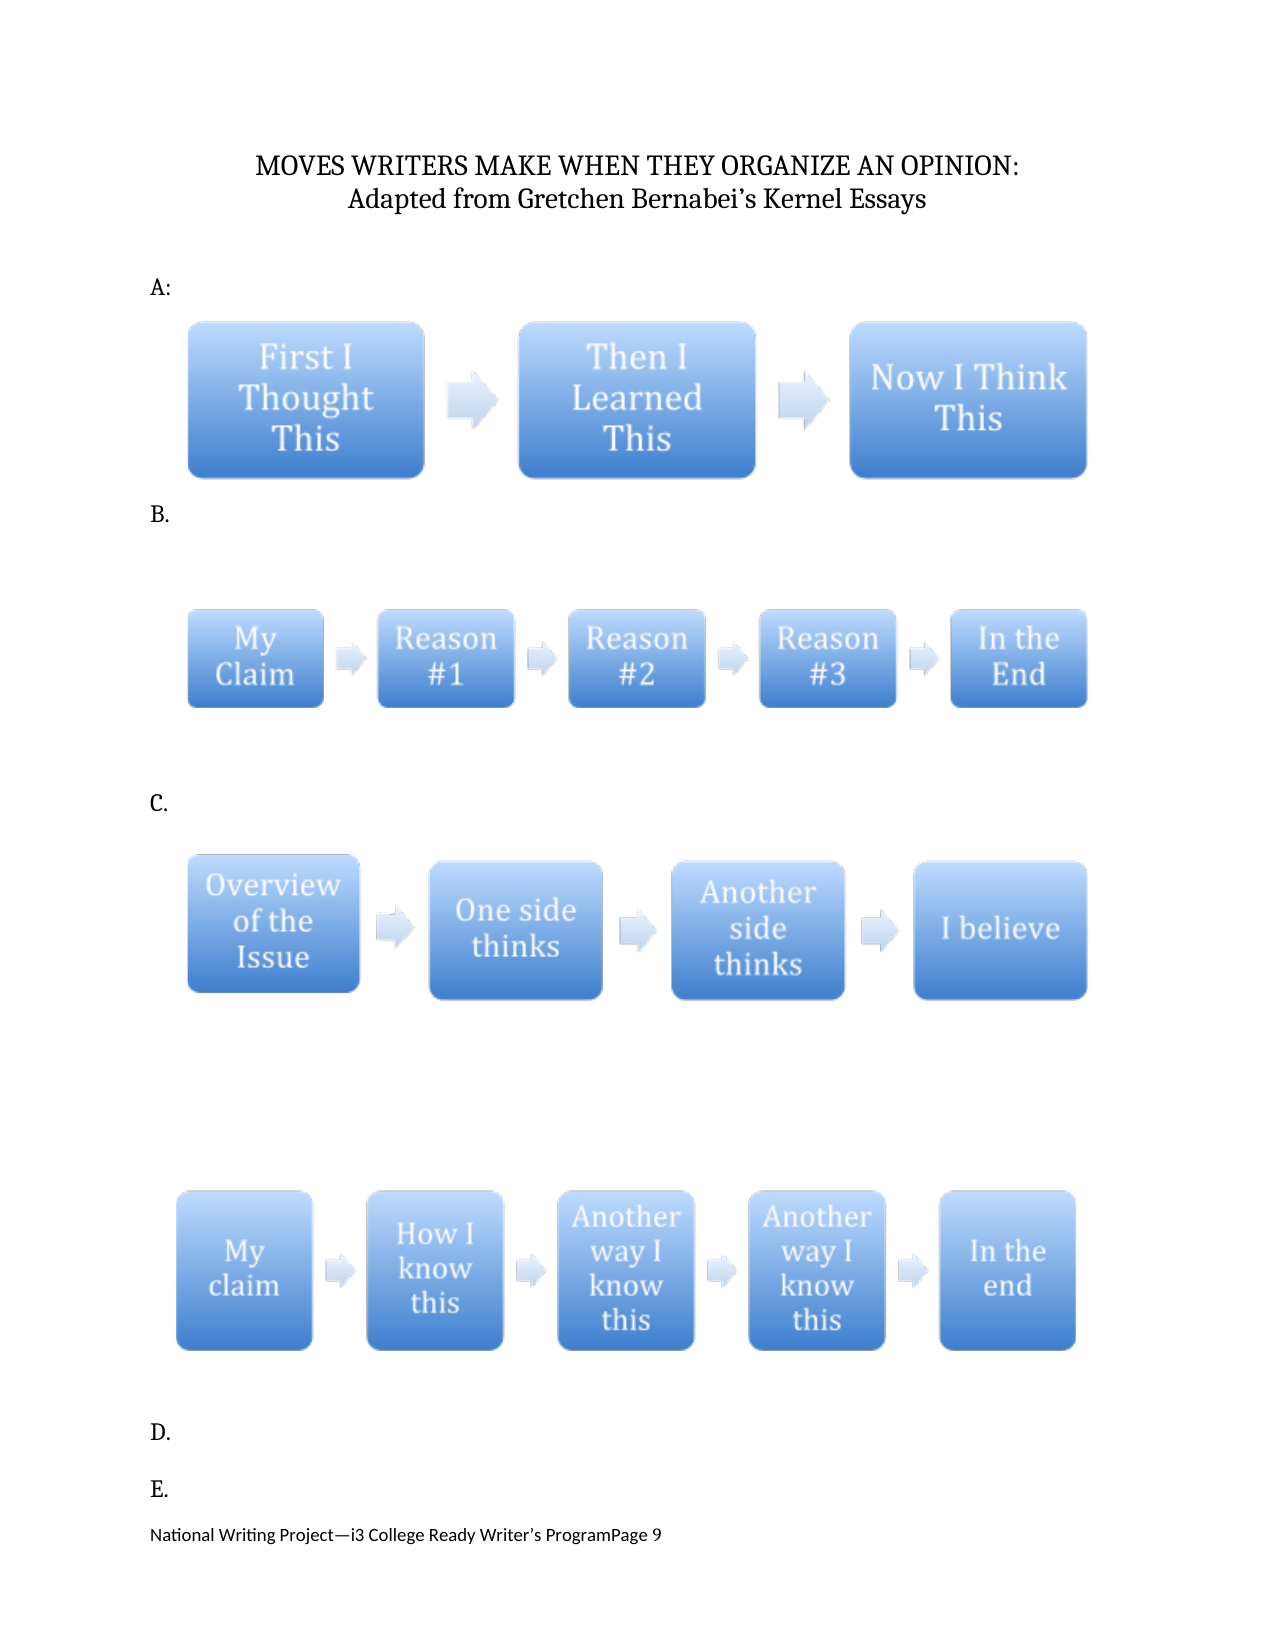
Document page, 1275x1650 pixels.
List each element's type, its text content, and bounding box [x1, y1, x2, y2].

text B. [150, 500, 1125, 529]
text Adapted from Gretchen Bernabei’s Kernel Essays [150, 182, 1125, 216]
picture [176, 1102, 1077, 1440]
picture [187, 302, 1088, 500]
picture [187, 528, 1088, 790]
text C. [150, 789, 1125, 818]
picture [187, 817, 1088, 1045]
text MOVES WRITERS MAKE WHEN THEY ORGANIZE AN OPINION: [150, 149, 1125, 182]
text A: [150, 273, 1125, 302]
text E. [150, 1475, 1125, 1504]
